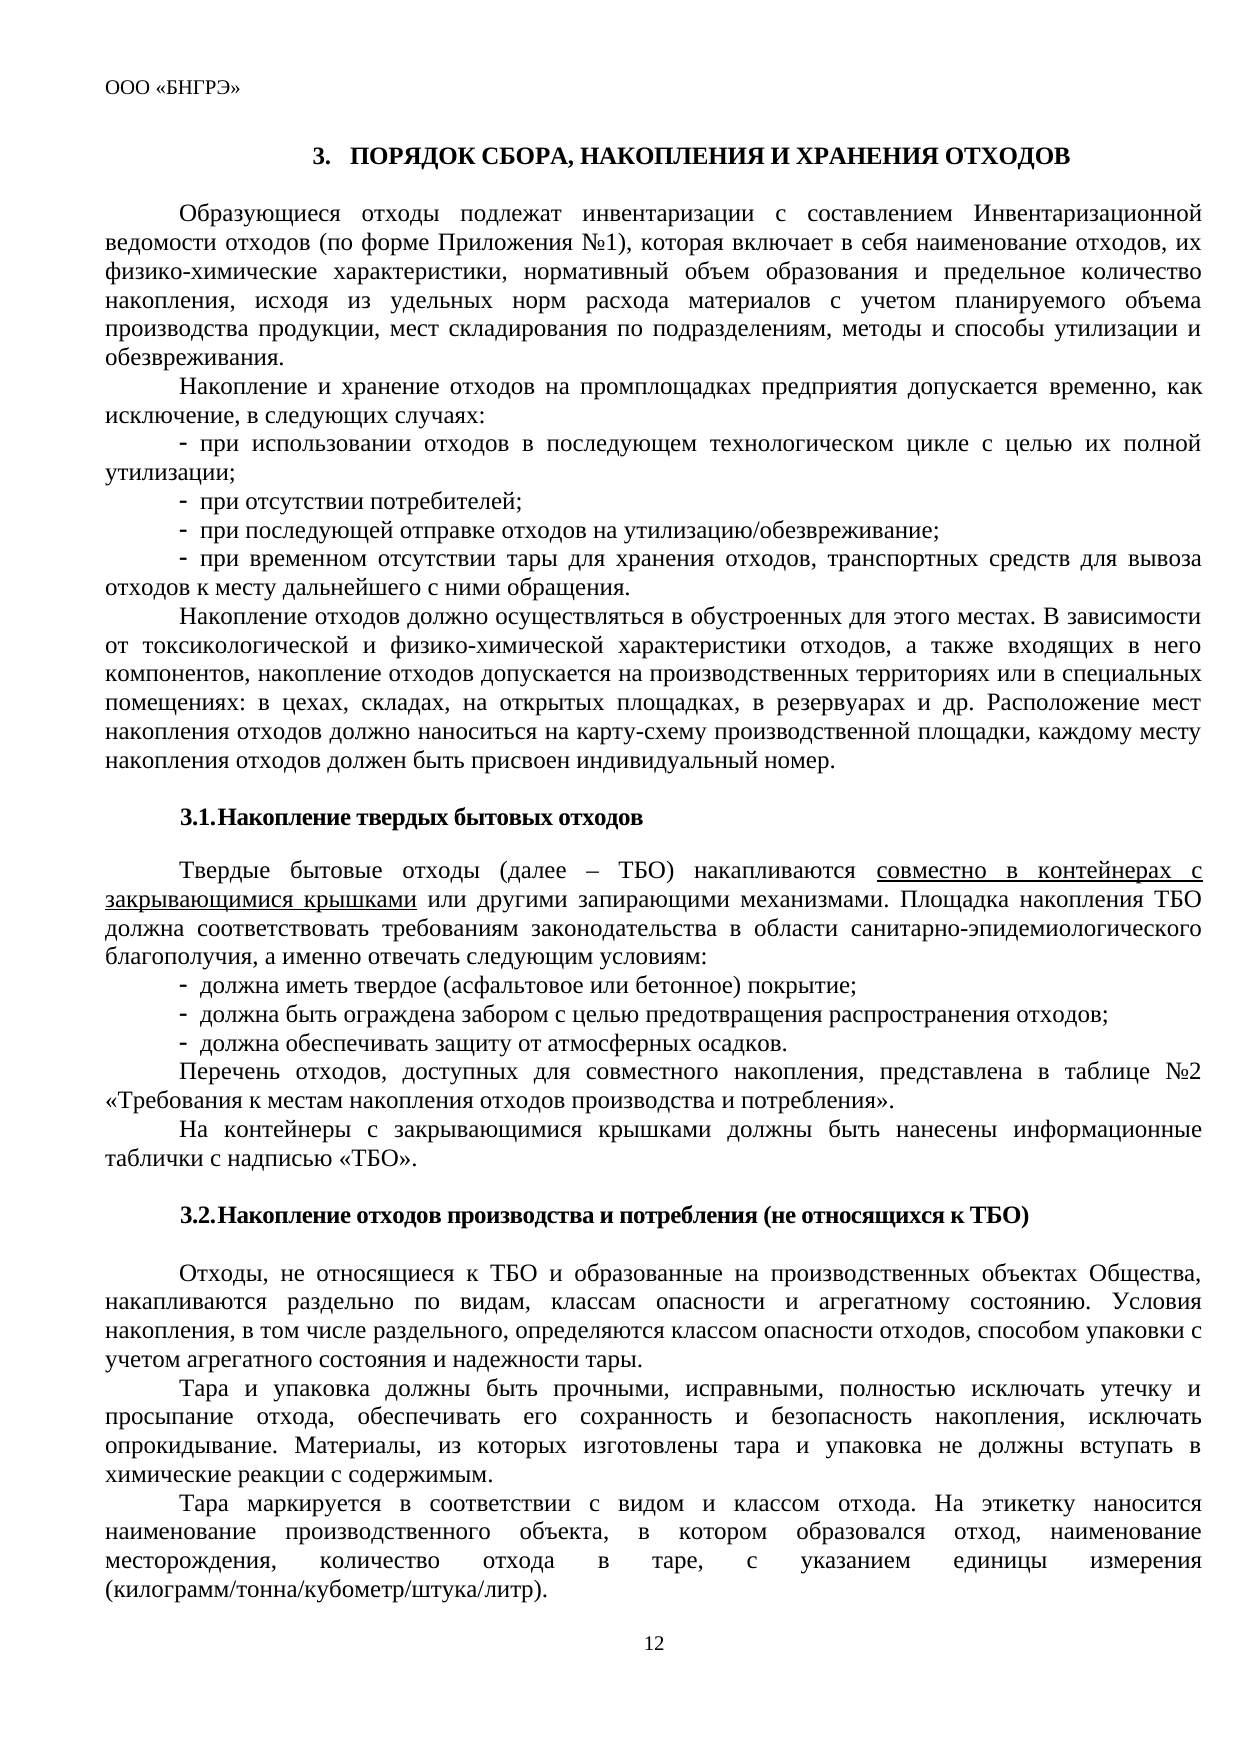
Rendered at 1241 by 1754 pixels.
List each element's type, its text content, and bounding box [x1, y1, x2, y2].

subtitle Накопление твердых бытовых отходов [180, 802, 1203, 831]
list при использовании отходов в последующем технологическом цикле с целью их полной утилизации; [105, 428, 1203, 486]
list должна иметь твердое (асфальтовое или бетонное) покрытие; [105, 970, 1203, 999]
list при отсутствии потребителей; [105, 486, 1203, 515]
list при последующей отправке отходов на утилизацию/обезвреживание; [105, 515, 1203, 543]
text Тара маркируется в соответствии с видом и классом отхода. На этикетку наносится наименование производственного объекта, в котором образовался отход, наименование месторождения, количество отхода в таре, с указанием единицы измерения (килограмм/тонна/кубометр/штука/литр). [105, 1488, 1203, 1603]
text Тара и упаковка должны быть прочными, исправными, полностью исключать утечку и просыпание отхода, обеспечивать его сохранность и безопасность накопления, исключать опрокидывание. Материалы, из которых изготовлены тара и упаковка не должны вступать в химические реакции с содержимым. [105, 1373, 1203, 1488]
list Перечень отходов, доступных для совместного накопления, представлена в таблице №2 «Требования к местам накопления отходов производства и потребления». [105, 1056, 1203, 1114]
text Отходы, не относящиеся к ТБО и образованные на производственных объектах Общества, накапливаются раздельно по видам, классам опасности и агрегатному состоянию. Условия накопления, в том числе раздельного, определяются классом опасности отходов, способом упаковки с учетом агрегатного состояния и надежности тары. [105, 1258, 1203, 1373]
text Накопление отходов должно осуществляться в обустроенных для этого местах. В зависимости от токсикологической и физико-химической характеристики отходов, а также входящих в него компонентов, накопление отходов допускается на производственных территориях или в специальных помещениях: в цехах, складах, на открытых площадках, в резервуарах и др. Расположение мест накопления отходов должно наноситься на карту-схему производственной площадки, каждому месту накопления отходов должен быть присвоен индивидуальный номер. [105, 601, 1203, 773]
list должна быть ограждена забором с целью предотвращения распространения отходов; [105, 999, 1203, 1028]
list На контейнеры с закрывающимися крышками должны быть нанесены информационные таблички с надписью «ТБО». [105, 1114, 1203, 1171]
subtitle ПОРЯДОК СБОРА, НАКОПЛЕНИЯ И ХРАНЕНИЯ ОТХОДОВ [180, 141, 1203, 170]
text Образующиеся отходы подлежат инвентаризации с составлением Инвентаризационной ведомости отходов (по форме Приложения №1), которая включает в себя наименование отходов, их физико-химические характеристики, нормативный объем образования и предельное количество накопления, исходя из удельных норм расхода материалов с учетом планируемого объема производства продукции, мест складирования по подразделениям, методы и способы утилизации и обезвреживания. [105, 198, 1203, 371]
list при временном отсутствии тары для хранения отходов, транспортных средств для вывоза отходов к месту дальнейшего с ними обращения. [105, 543, 1203, 601]
text Твердые бытовые отходы (далее – ТБО) накапливаются совместно в контейнерах с закрывающимися крышками или другими запирающими механизмами. Площадка накопления ТБО должна соответствовать требованиям законодательства в области санитарно-эпидемиологического благополучия, а именно отвечать следующим условиям: [105, 855, 1203, 970]
subtitle Накопление отходов производства и потребления (не относящихся к ТБО) [180, 1200, 1203, 1229]
text Накопление и хранение отходов на промплощадках предприятия допускается временно, как исключение, в следующих случаях: [105, 371, 1203, 428]
list должна обеспечивать защиту от атмосферных осадков. [105, 1028, 1203, 1056]
